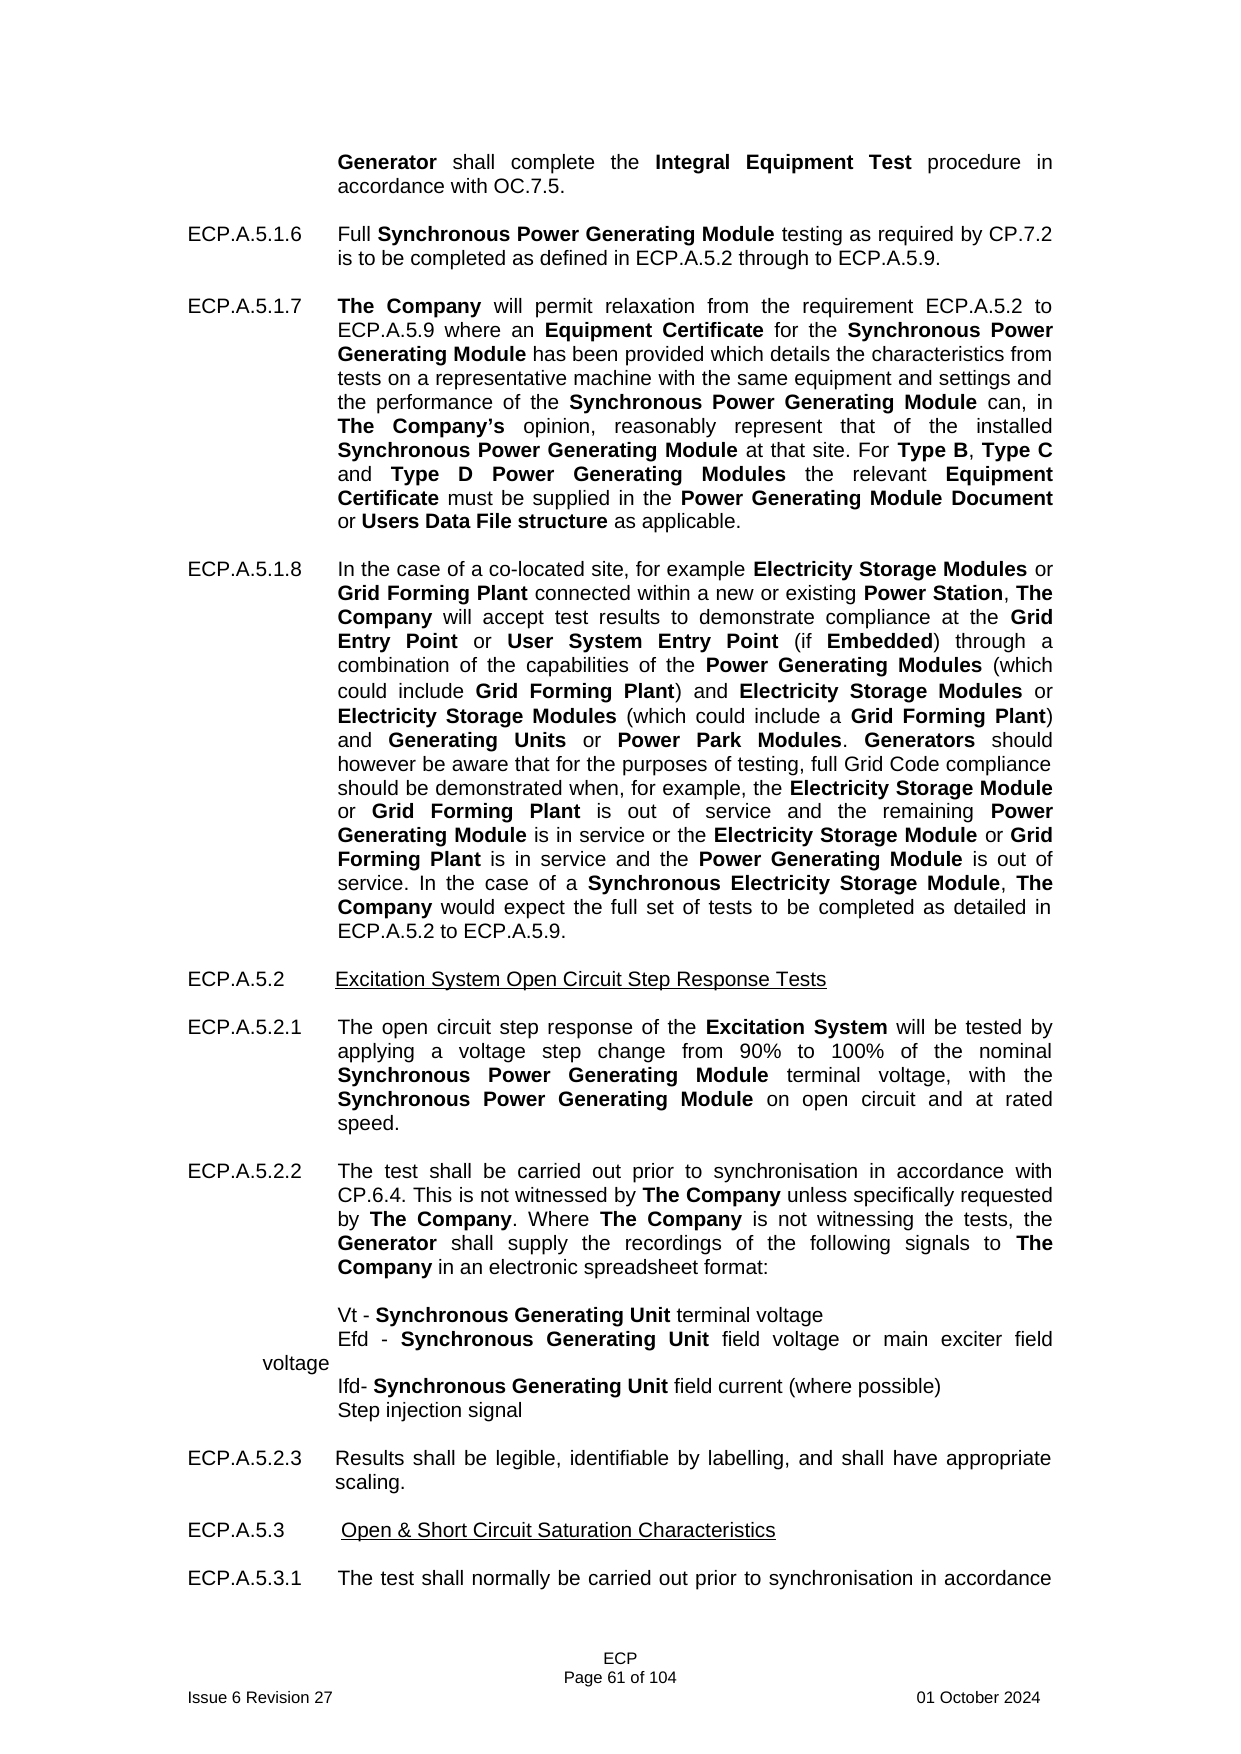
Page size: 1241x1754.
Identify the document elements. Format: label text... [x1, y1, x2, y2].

text Efd - Synchronous Generating Unit field voltage or main exciter field voltage [262, 1326, 1053, 1374]
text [187, 150, 1053, 198]
subtitle ECP.A.5.3 Open & Short Circuit Saturation Characteristics [187, 1518, 1053, 1542]
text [187, 1566, 1053, 1590]
text Ifd- Synchronous Generating Unit field current (where possible) [262, 1374, 1053, 1398]
text ECP.A.5.2.2 The test shall be carried out prior to synchronisation in accordance with CP.6.4. This is not witnessed by The Company unless specifically requested by The Company. Where The Company is not witnessing the tests, the Generator shall supply the recordings of the following signals to The Company in an electronic spreadsheet format: [187, 1159, 1053, 1278]
text ECP.A.5.2.3 Results shall be legible, identifiable by labelling, and shall have appropriate scaling. [187, 1446, 1053, 1494]
text ECP.A.5.1.7 The Company will permit relaxation from the requirement ECP.A.5.2 to ECP.A.5.9 where an Equipment Certificate for the Synchronous Power Generating Module has been provided which details the characteristics from tests on a representative machine with the same equipment and settings and the performance of the Synchronous Power Generating Module can, in The Company’s opinion, reasonably represent that of the installed Synchronous Power Generating Module at that site. For Type B, Type C and Type D Power Generating Modules the relevant Equipment Certificate must be supplied in the Power Generating Module Document or Users Data File structure as applicable. [187, 294, 1053, 533]
subtitle ECP.A.5.2 Excitation System Open Circuit Step Response Tests [187, 967, 1053, 991]
text ECP.A.5.2.1 The open circuit step response of the Excitation System will be tested by applying a voltage step change from 90% to 100% of the nominal Synchronous Power Generating Module terminal voltage, with the Synchronous Power Generating Module on open circuit and at rated speed. [187, 1015, 1053, 1135]
text Vt - Synchronous Generating Unit terminal voltage [262, 1302, 1053, 1326]
text Step injection signal [262, 1398, 1053, 1422]
text ECP.A.5.1.6 Full Synchronous Power Generating Module testing as required by CP.7.2 is to be completed as defined in ECP.A.5.2 through to ECP.A.5.9. [187, 222, 1053, 270]
text ECP.A.5.1.8 In the case of a co-located site, for example Electricity Storage Modules or Grid Forming Plant connected within a new or existing Power Station, The Company will accept test results to demonstrate compliance at the Grid Entry Point or User System Entry Point (if Embedded) through a combination of the capabilities of the Power Generating Modules (which could include Grid Forming Plant) and Electricity Storage Modules or Electricity Storage Modules (which could include a Grid Forming Plant) and Generating Units or Power Park Modules. Generators should however be aware that for the purposes of testing, full Grid Code compliance should be demonstrated when, for example, the Electricity Storage Module or Grid Forming Plant is out of service and the remaining Power Generating Module is in service or the Electricity Storage Module or Grid Forming Plant is in service and the Power Generating Module is out of service. In the case of a Synchronous Electricity Storage Module, The Company would expect the full set of tests to be completed as detailed in ECP.A.5.2 to ECP.A.5.9. [187, 557, 1053, 943]
